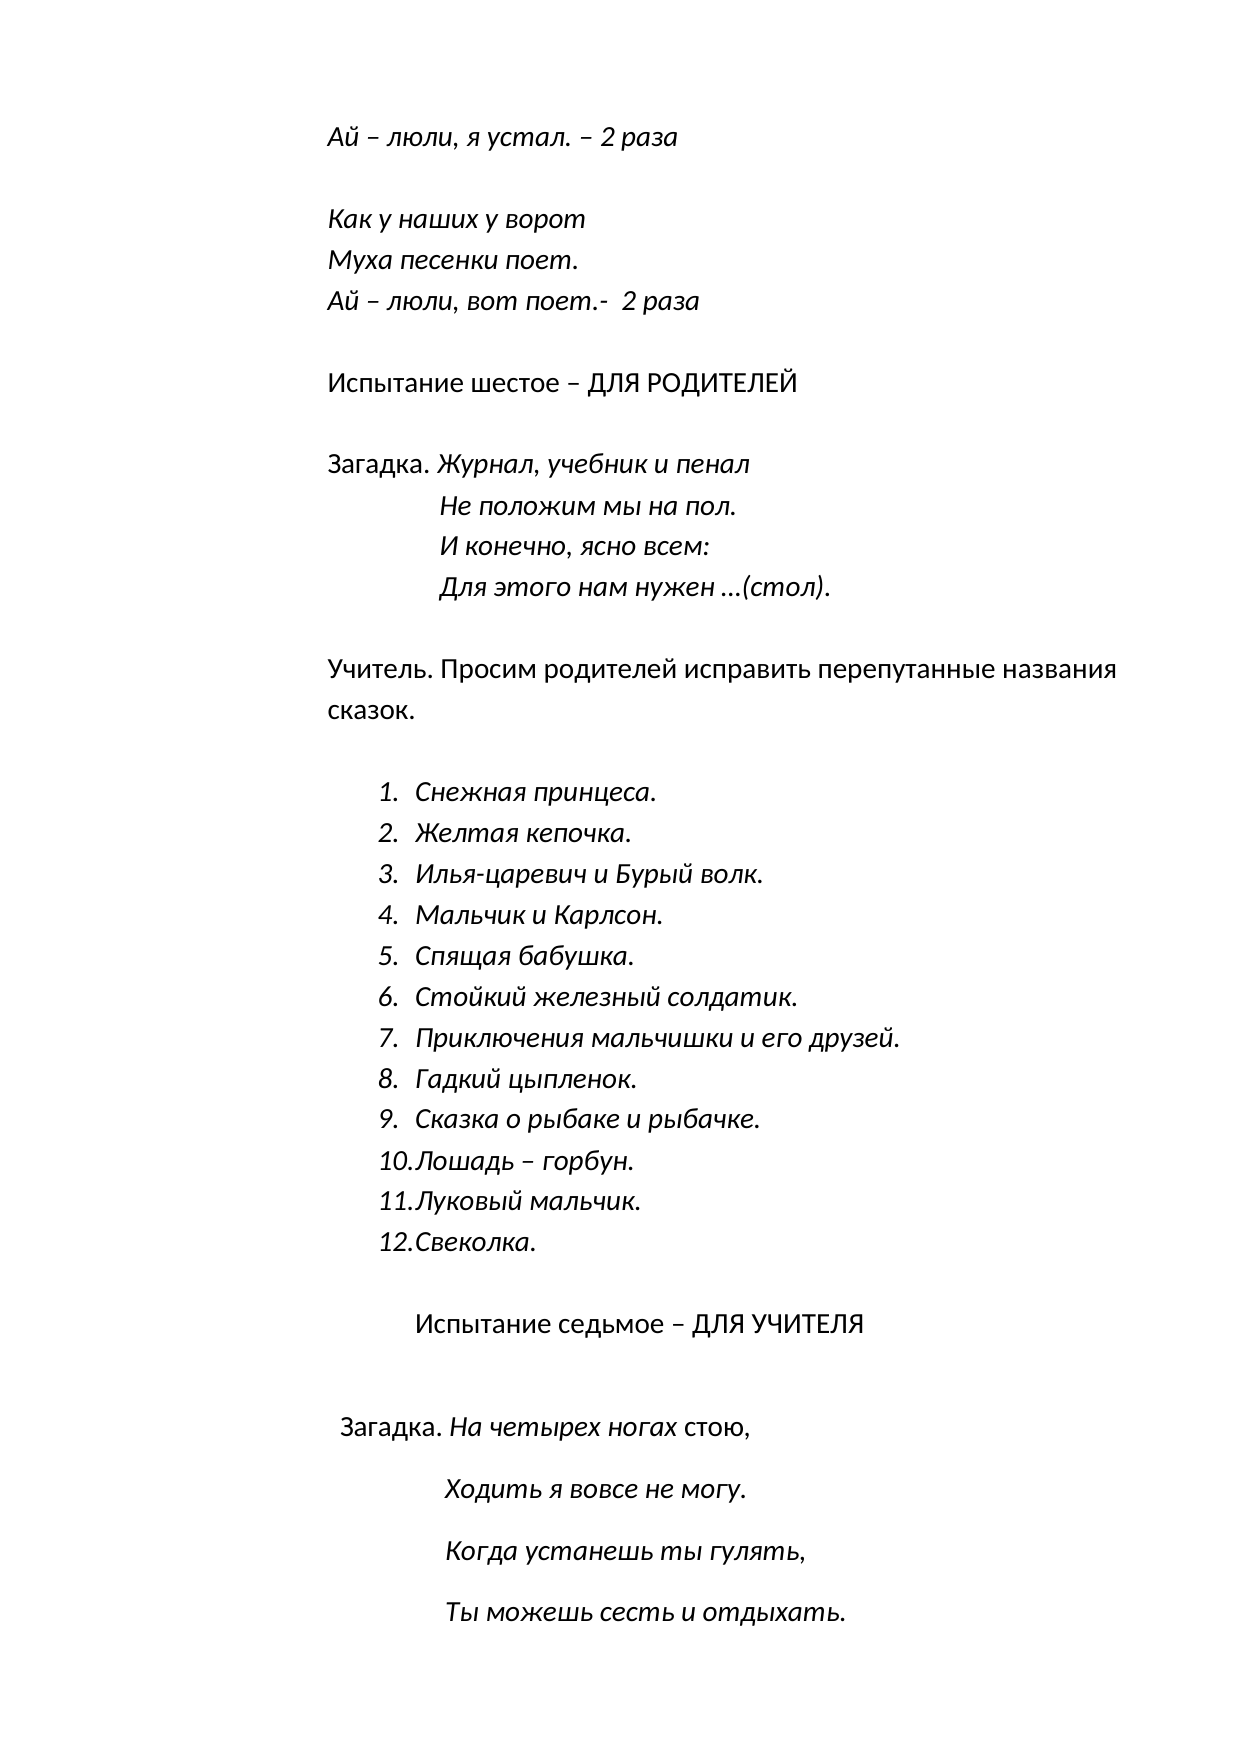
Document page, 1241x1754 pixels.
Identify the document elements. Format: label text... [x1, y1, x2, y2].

text Загадка. На четырех ногах стою, [340, 1408, 1152, 1444]
list Для этого нам нужен …(стол). [327, 568, 1152, 604]
text Когда устанешь ты гулять, [340, 1532, 1152, 1567]
list Свеколка. [377, 1223, 1152, 1259]
list И конечно, ясно всем: [327, 527, 1152, 563]
list Ай – люли, я устал. – 2 раза [327, 118, 1152, 154]
list Испытание шестое – ДЛЯ РОДИТЕЛЕЙ [327, 364, 1152, 399]
list Ай – люли, вот поет.- 2 раза [327, 282, 1152, 317]
text Ты можешь сесть и отдыхать. [340, 1593, 1152, 1629]
list Мальчик и Карлсон. [377, 896, 1152, 932]
list Снежная принцеса. [377, 773, 1152, 809]
list Муха песенки поет. [327, 241, 1152, 277]
list Желтая кепочка. [377, 814, 1152, 850]
list Лошадь – горбун. [377, 1142, 1152, 1177]
list Приключения мальчишки и его друзей. [377, 1019, 1152, 1054]
list Испытание седьмое – ДЛЯ УЧИТЕЛЯ [415, 1305, 1152, 1341]
list Спящая бабушка. [377, 937, 1152, 972]
list Луковый мальчик. [377, 1182, 1152, 1218]
list Учитель. Просим родителей исправить перепутанные названия сказок. [327, 650, 1152, 727]
list Как у наших у ворот [327, 200, 1152, 236]
list Стойкий железный солдатик. [377, 978, 1152, 1013]
text Ходить я вовсе не могу. [340, 1470, 1152, 1505]
list Загадка. Журнал, учебник и пенал [327, 446, 1152, 481]
list Не положим мы на пол. [327, 487, 1152, 522]
list Гадкий цыпленок. [377, 1060, 1152, 1095]
list Илья-царевич и Бурый волк. [377, 855, 1152, 891]
list Сказка о рыбаке и рыбачке. [377, 1101, 1152, 1136]
